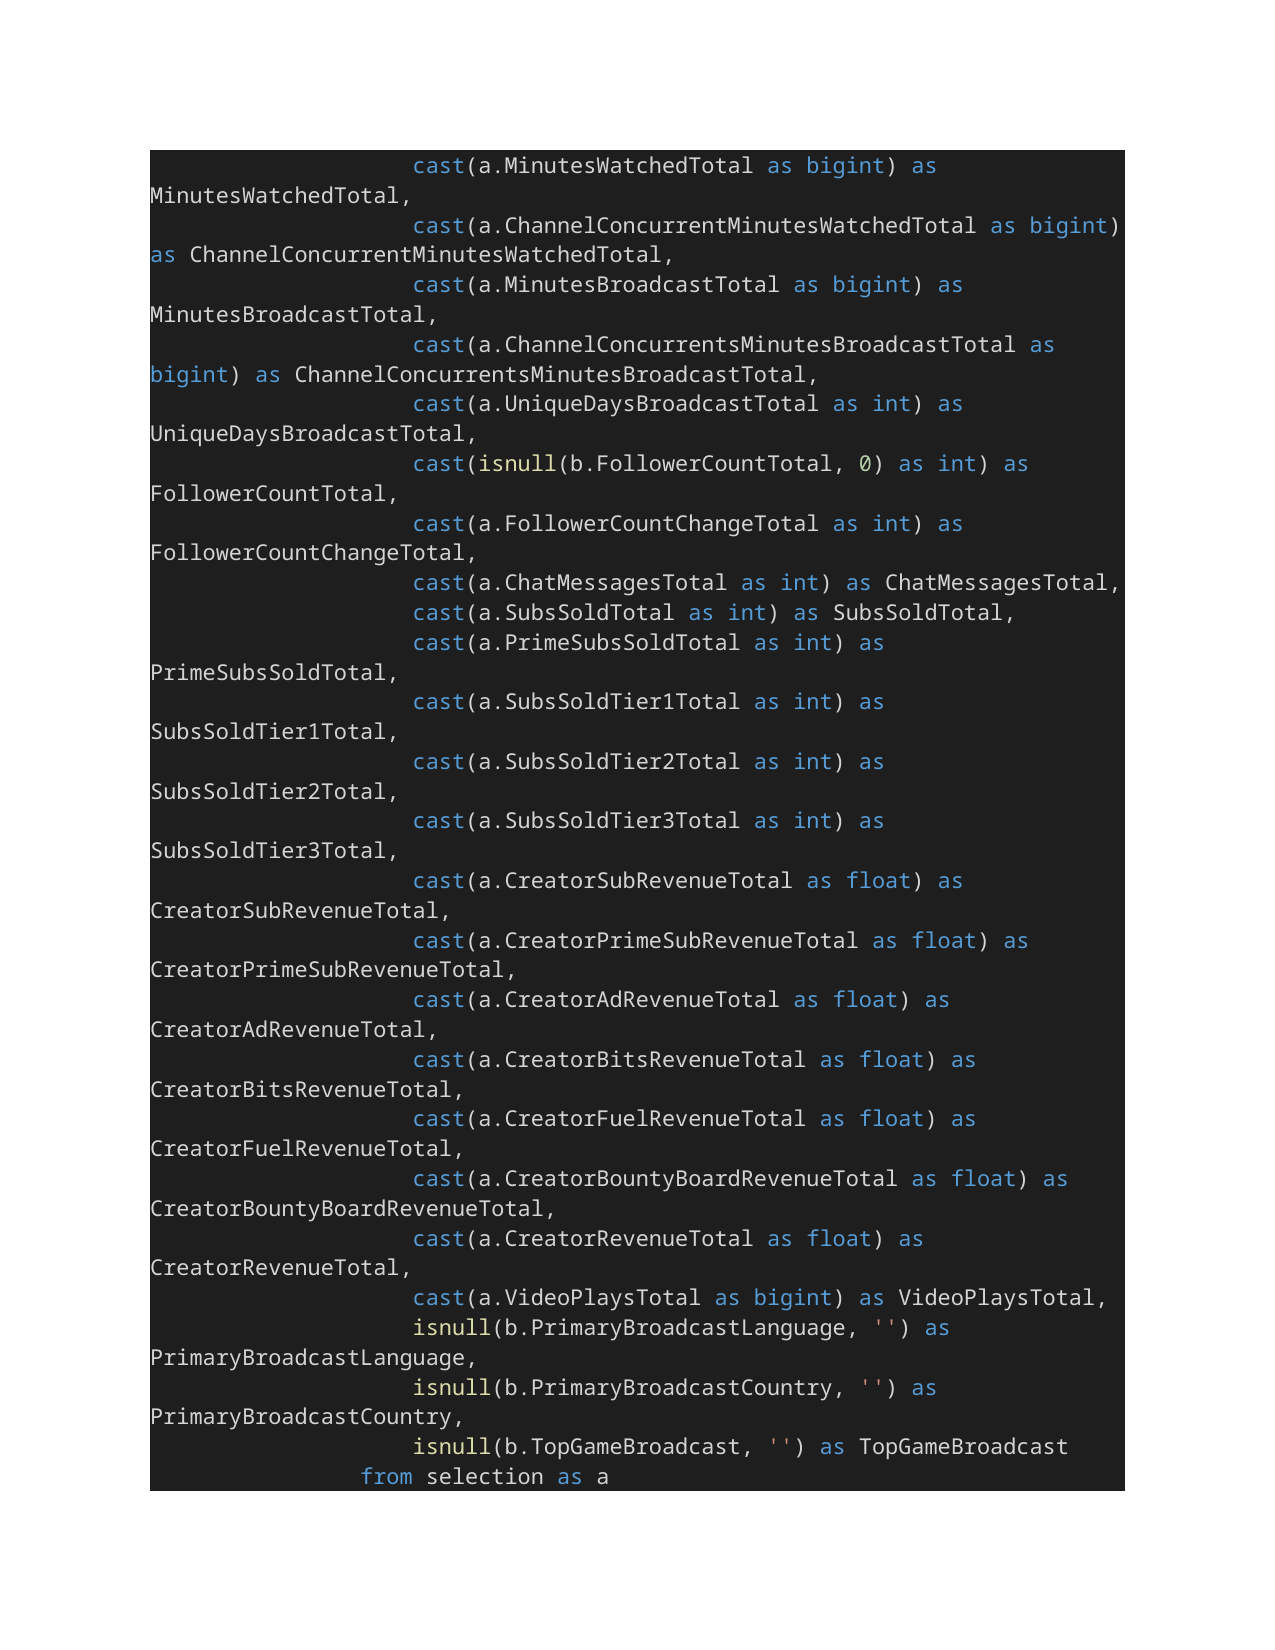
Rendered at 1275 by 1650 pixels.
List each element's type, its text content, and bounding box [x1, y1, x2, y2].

text cast(a.CreatorFuelRevenueTotal as float) as CreatorFuelRevenueTotal, [150, 1103, 1125, 1163]
text cast(a.PrimeSubsSoldTotal as int) as PrimeSubsSoldTotal, [150, 627, 1125, 686]
text cast(a.CreatorBitsRevenueTotal as float) as CreatorBitsRevenueTotal, [150, 1044, 1125, 1103]
text cast(a.VideoPlaysTotal as bigint) as VideoPlaysTotal, [150, 1282, 1125, 1312]
text cast(a.MinutesWatchedTotal as bigint) as MinutesWatchedTotal, [150, 150, 1125, 209]
text cast(a.CreatorSubRevenueTotal as float) as CreatorSubRevenueTotal, [150, 865, 1125, 924]
text cast(a.ChatMessagesTotal as int) as ChatMessagesTotal, [150, 567, 1125, 597]
text isnull(b.TopGameBroadcast, '') as TopGameBroadcast [150, 1431, 1125, 1461]
text cast(a.ChannelConcurrentsMinutesBroadcastTotal as bigint) as ChannelConcurrentsMinutesBroadcastTotal, [150, 329, 1125, 388]
text cast(a.SubsSoldTier3Total as int) as SubsSoldTier3Total, [150, 805, 1125, 865]
text cast(a.SubsSoldTier1Total as int) as SubsSoldTier1Total, [150, 686, 1125, 746]
text from selection as a [150, 1461, 1125, 1491]
text cast(a.CreatorPrimeSubRevenueTotal as float) as CreatorPrimeSubRevenueTotal, [150, 924, 1125, 984]
text cast(a.SubsSoldTotal as int) as SubsSoldTotal, [150, 597, 1125, 627]
text cast(a.FollowerCountChangeTotal as int) as FollowerCountChangeTotal, [150, 507, 1125, 567]
text cast(a.UniqueDaysBroadcastTotal as int) as UniqueDaysBroadcastTotal, [150, 388, 1125, 448]
text cast(a.CreatorAdRevenueTotal as float) as CreatorAdRevenueTotal, [150, 984, 1125, 1044]
text cast(a.ChannelConcurrentMinutesWatchedTotal as bigint) as ChannelConcurrentMinutesWatchedTotal, [150, 209, 1125, 269]
text isnull(b.PrimaryBroadcastLanguage, '') as PrimaryBroadcastLanguage, [150, 1312, 1125, 1371]
text isnull(b.PrimaryBroadcastCountry, '') as PrimaryBroadcastCountry, [150, 1371, 1125, 1431]
text cast(a.CreatorRevenueTotal as float) as CreatorRevenueTotal, [150, 1222, 1125, 1282]
text cast(a.MinutesBroadcastTotal as bigint) as MinutesBroadcastTotal, [150, 269, 1125, 329]
text cast(a.SubsSoldTier2Total as int) as SubsSoldTier2Total, [150, 746, 1125, 805]
text cast(isnull(b.FollowerCountTotal, 0) as int) as FollowerCountTotal, [150, 448, 1125, 507]
text cast(a.CreatorBountyBoardRevenueTotal as float) as CreatorBountyBoardRevenueTotal, [150, 1163, 1125, 1222]
